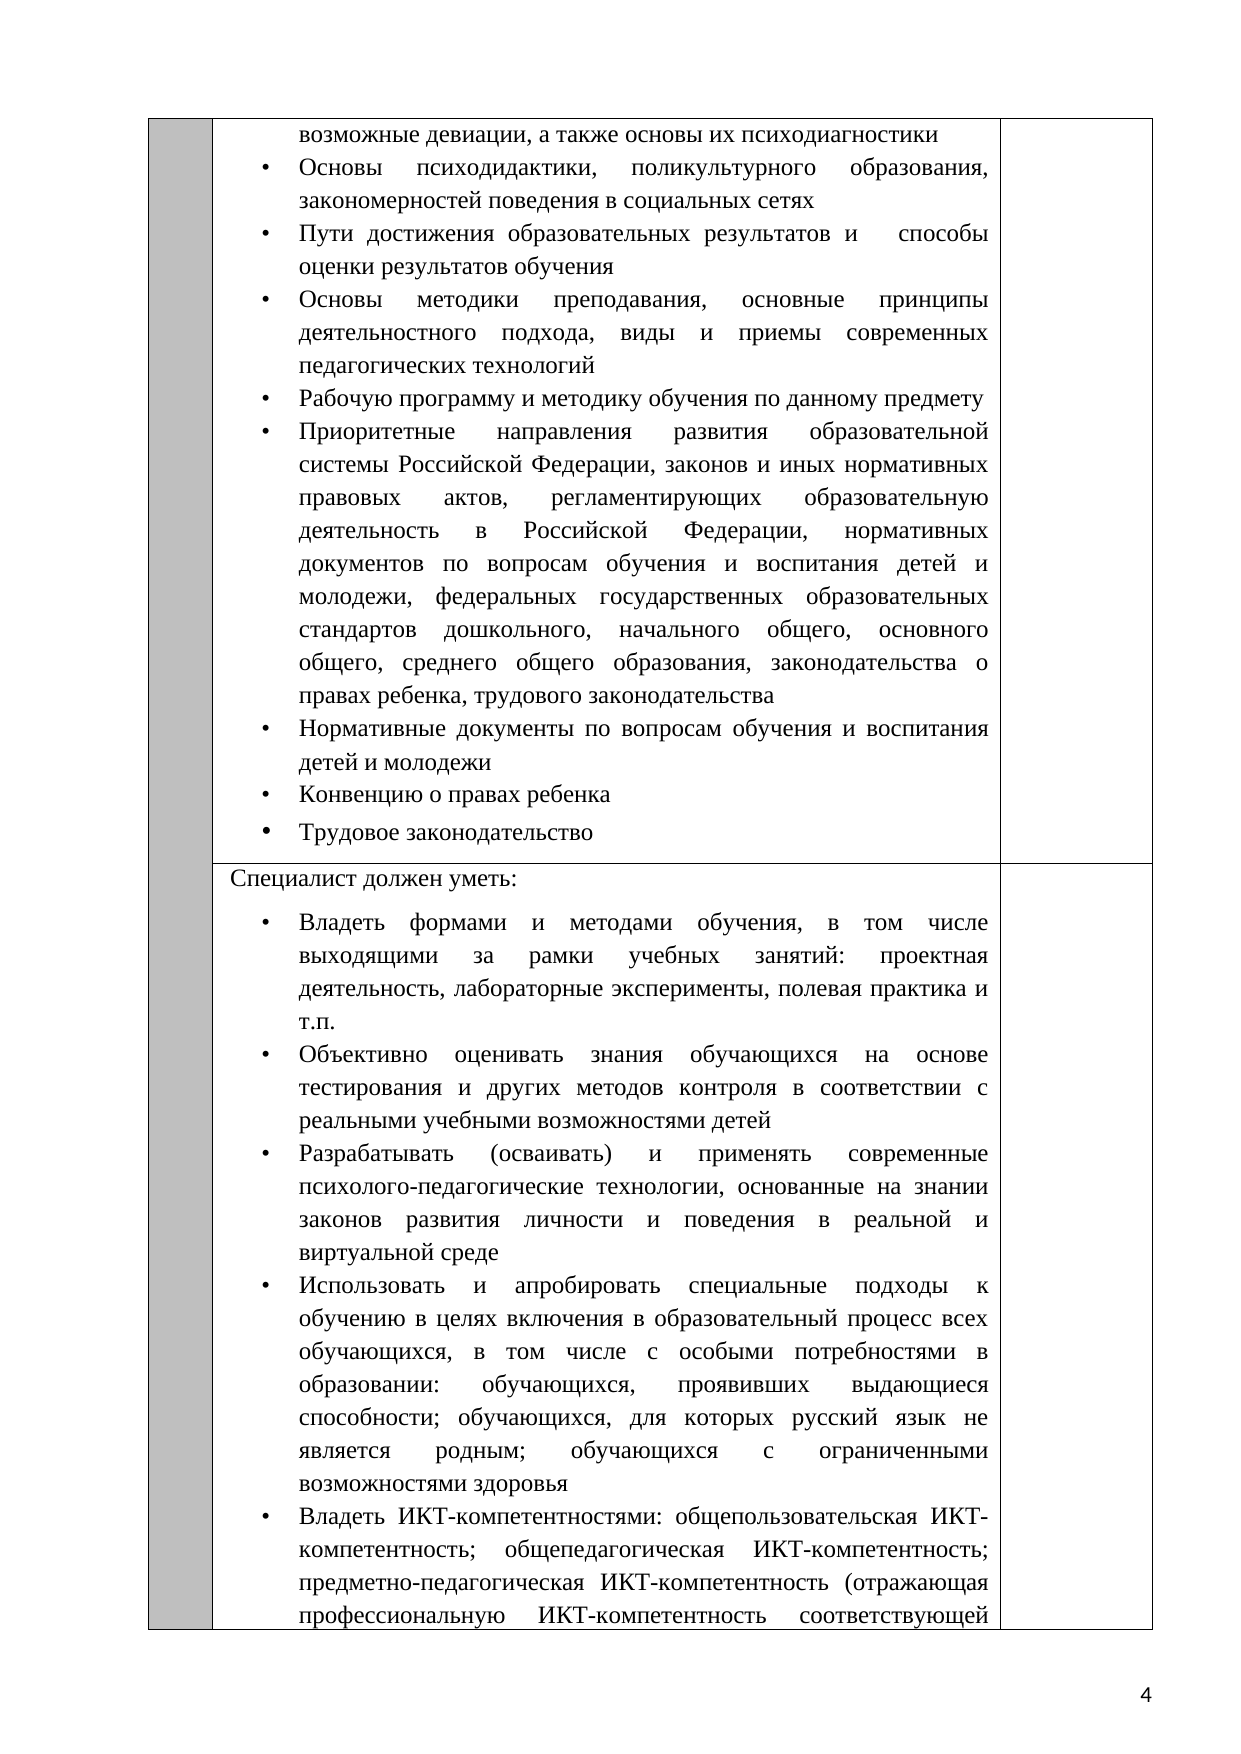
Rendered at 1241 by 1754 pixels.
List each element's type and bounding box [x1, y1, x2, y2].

table_cell [213, 119, 1000, 862]
table_cell [1001, 864, 1152, 1629]
table_cell [1001, 119, 1152, 862]
table_cell [213, 864, 1000, 1629]
table_cell [149, 119, 212, 1629]
